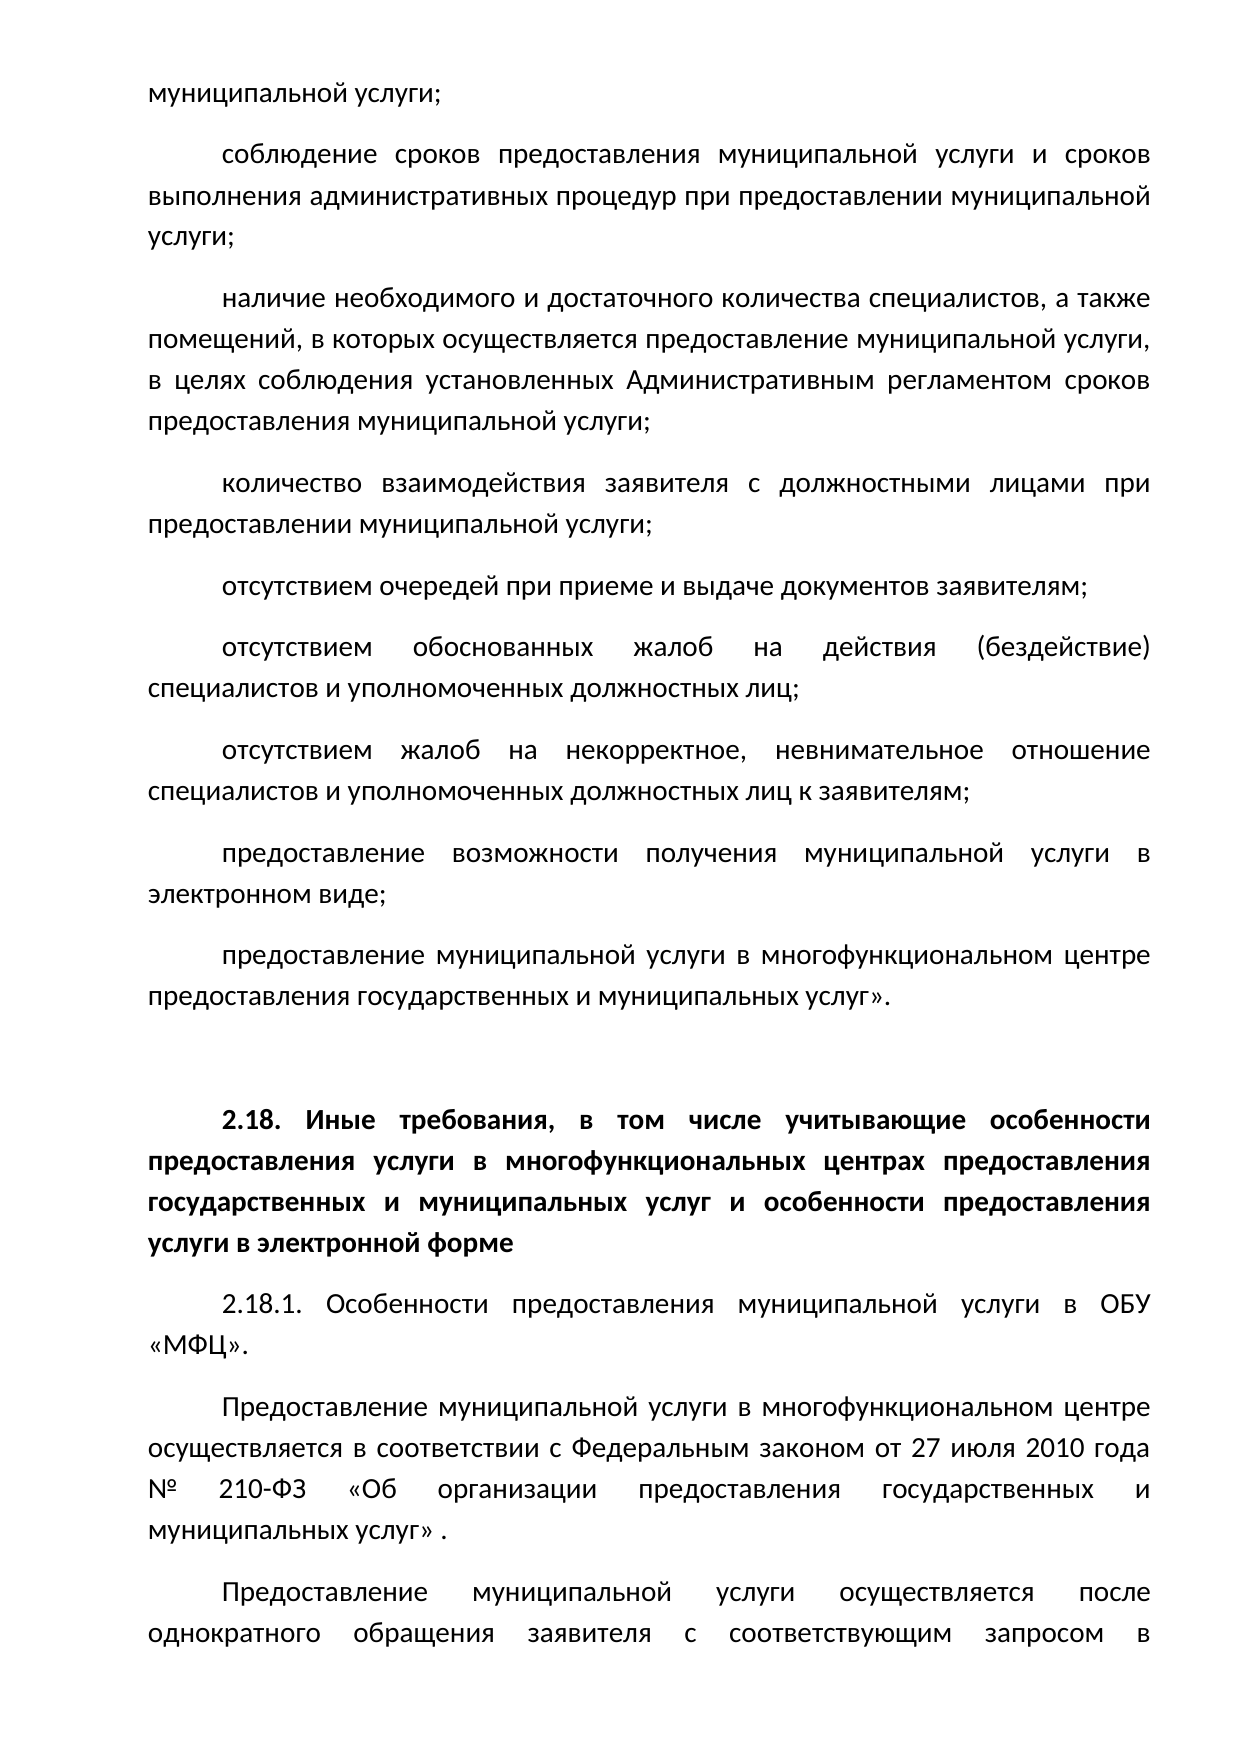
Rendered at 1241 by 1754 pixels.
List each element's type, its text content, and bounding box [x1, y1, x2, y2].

text предоставление муниципальной услуги в многофункциональном центре предоставления государственных и муниципальных услуг». [148, 936, 1152, 1013]
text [148, 1573, 1152, 1649]
text отсутствием очередей при приеме и выдаче документов заявителям; [148, 567, 1152, 602]
text Предоставление муниципальной услуги в многофункциональном центре осуществляется в соответствии с Федеральным законом от 27 июля 2010 года № 210-ФЗ «Об организации предоставления государственных и муниципальных услуг» . [148, 1388, 1152, 1547]
text отсутствием обоснованных жалоб на действия (бездействие) специалистов и уполномоченных должностных лиц; [148, 628, 1152, 705]
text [148, 74, 1152, 109]
text предоставление возможности получения муниципальной услуги в электронном виде; [148, 834, 1152, 910]
text соблюдение сроков предоставления муниципальной услуги и сроков выполнения административных процедур при предоставлении муниципальной услуги; [148, 136, 1152, 253]
text отсутствием жалоб на некорректное, невнимательное отношение специалистов и уполномоченных должностных лиц к заявителям; [148, 731, 1152, 808]
text 2.18.1. Особенности предоставления муниципальной услуги в ОБУ «МФЦ». [148, 1286, 1152, 1362]
text количество взаимодействия заявителя с должностными лицами при предоставлении муниципальной услуги; [148, 464, 1152, 540]
text наличие необходимого и достаточного количества специалистов, а также помещений, в которых осуществляется предоставление муниципальной услуги, в целях соблюдения установленных Административным регламентом сроков предоставления муниципальной услуги; [148, 279, 1152, 438]
text 2.18. Иные требования, в том числе учитывающие особенности предоставления услуги в многофункциональных центрах предоставления государственных и муниципальных услуг и особенности предоставления услуги в электронной форме [148, 1101, 1152, 1259]
